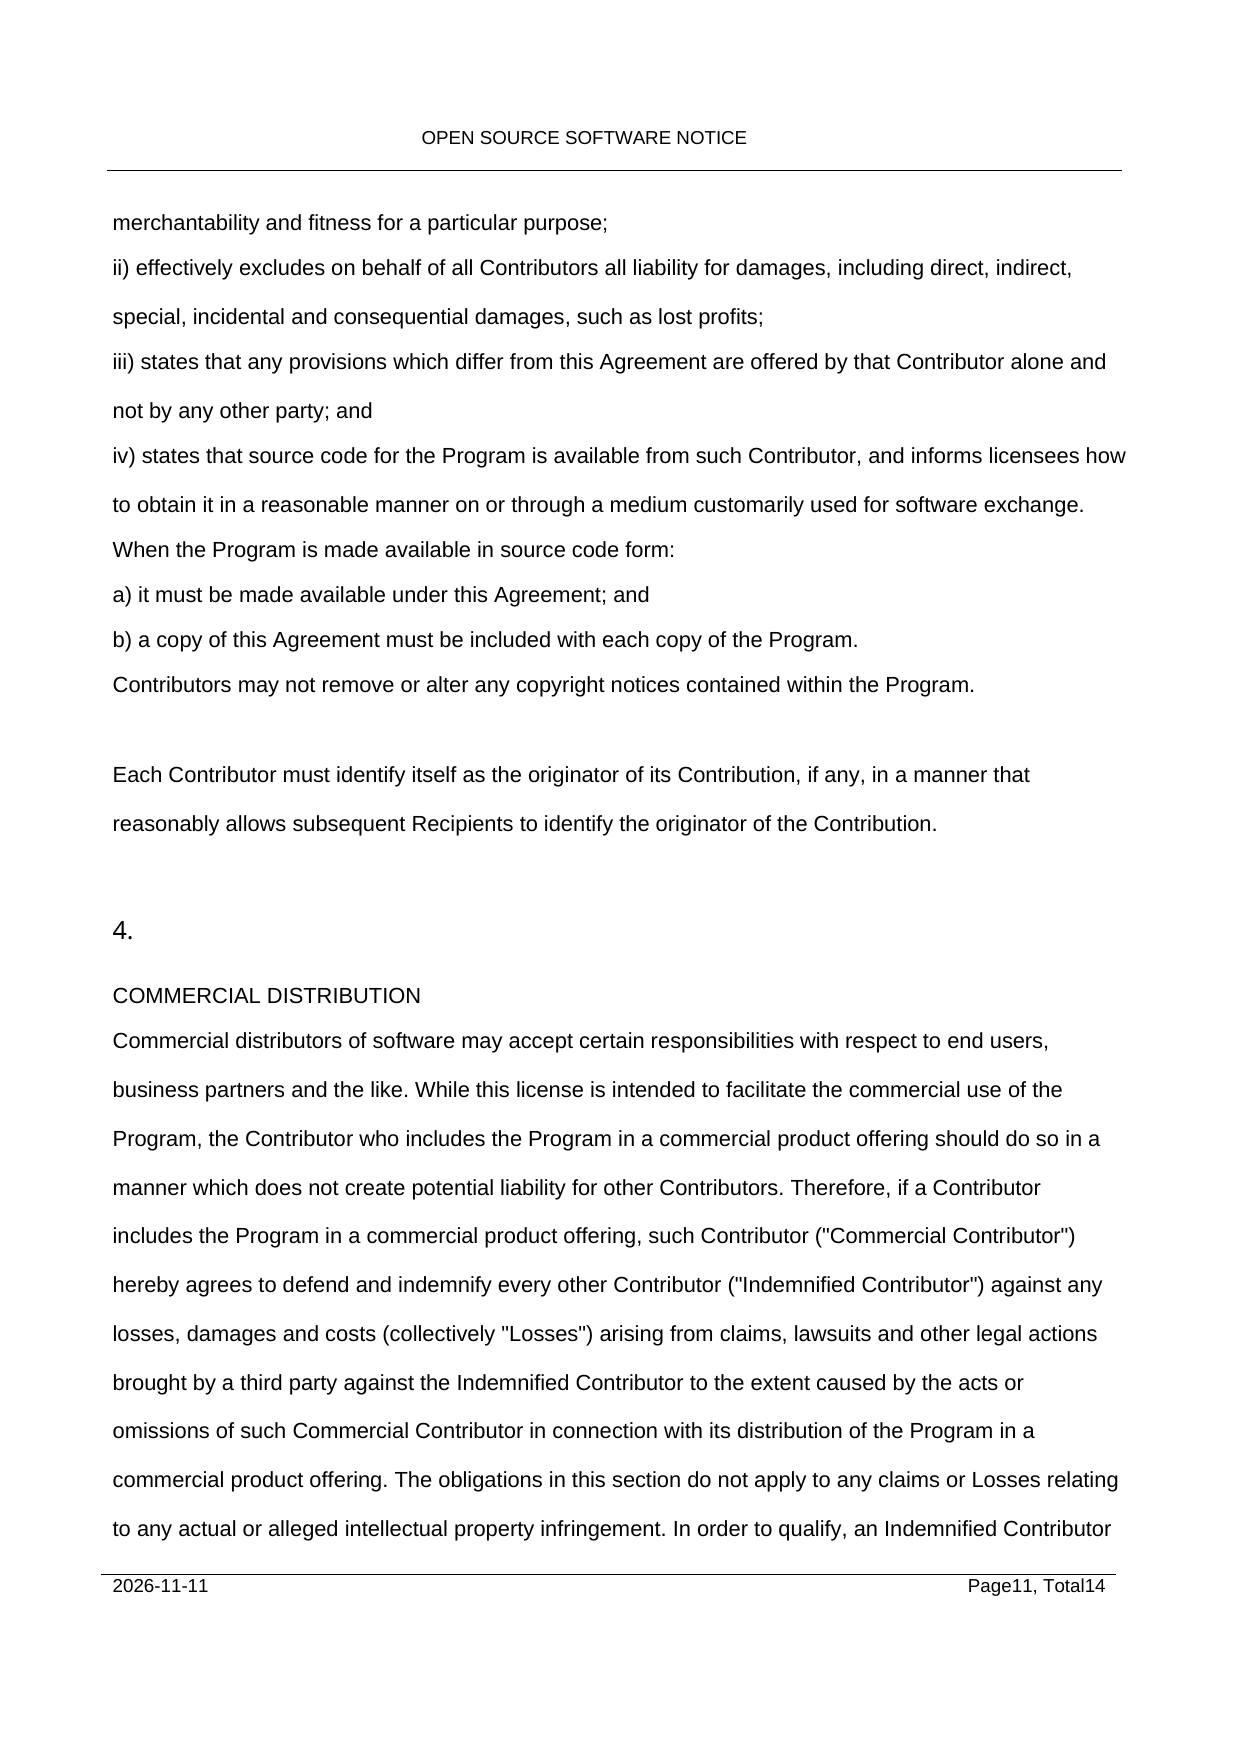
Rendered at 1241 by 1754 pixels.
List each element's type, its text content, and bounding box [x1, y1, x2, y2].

text ii) effectively excludes on behalf of all Contributors all liability for damages, including direct, indirect, special, incidental and consequential damages, such as lost profits; [112, 251, 1128, 333]
text Contributors may not remove or alter any copyright notices contained within the Program. [112, 668, 1128, 701]
text a) it must be made available under this Agreement; and [112, 578, 1128, 611]
text iv) states that source code for the Program is available from such Contributor, and informs licensees how to obtain it in a reasonable manner on or through a medium customarily used for software exchange. [112, 439, 1128, 520]
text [112, 1024, 1128, 1544]
text b) a copy of this Agreement must be included with each copy of the Program. [112, 623, 1128, 656]
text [112, 206, 1128, 239]
text 4. [112, 897, 1128, 962]
text COMMERCIAL DISTRIBUTION [112, 979, 1128, 1012]
text iii) states that any provisions which differ from this Agreement are offered by that Contributor alone and not by any other party; and [112, 345, 1128, 427]
text Each Contributor must identify itself as the originator of its Contribution, if any, in a manner that reasonably allows subsequent Recipients to identify the originator of the Contribution. [112, 758, 1128, 840]
text When the Program is made available in source code form: [112, 533, 1128, 566]
